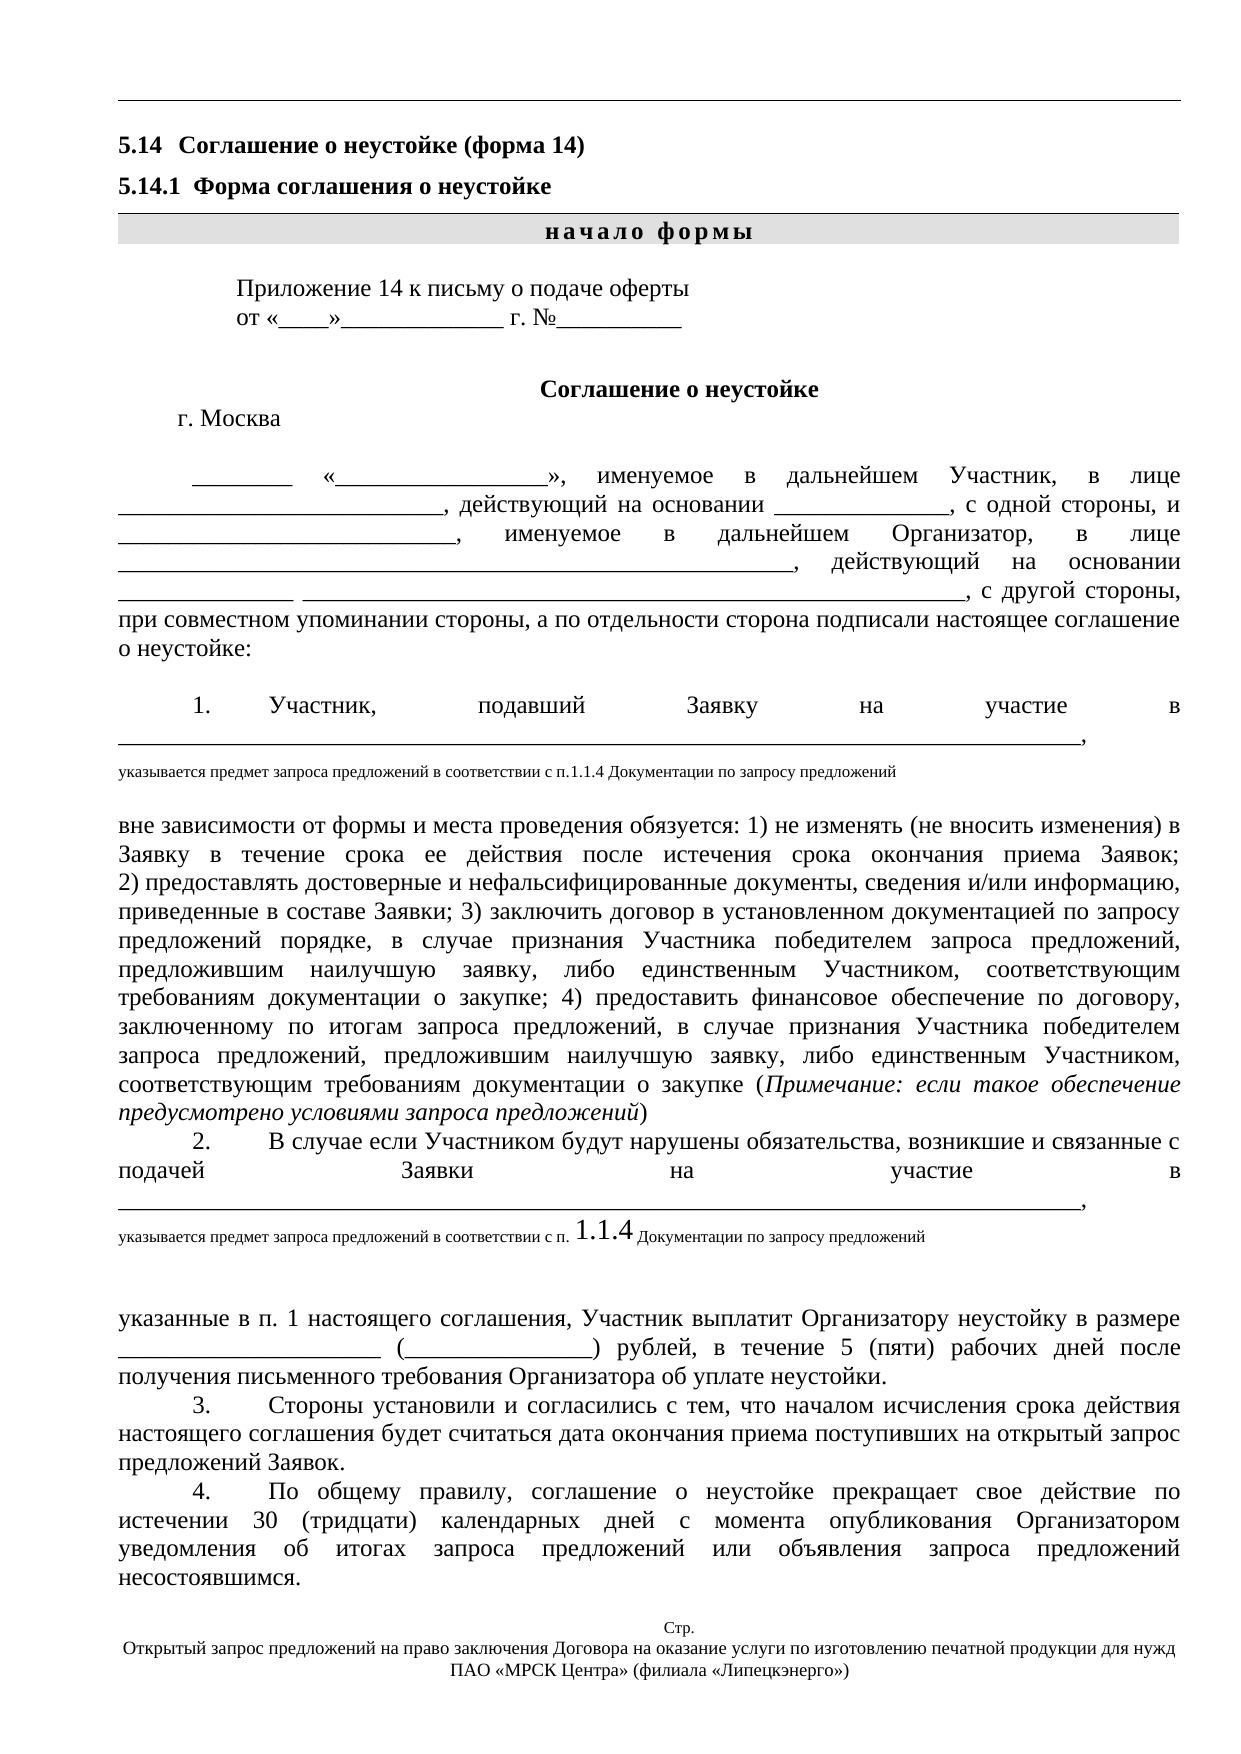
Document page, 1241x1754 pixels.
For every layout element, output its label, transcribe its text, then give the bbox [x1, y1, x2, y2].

text указывается предмет запроса предложений в соответствии с п.1.1.4 Документации по запросу предложений [118, 748, 1181, 781]
list Участник, подавший Заявку на участие в _____________________________________________________________________________, [118, 690, 1181, 748]
text указывается предмет запроса предложений в соответствии с п. 1.1.4 Документации по запросу предложений [118, 1212, 1181, 1246]
text ________ «_________________», именуемое в дальнейшем Участник, в лице __________________________, действующий на основании ______________, с одной стороны, и ___________________________, именуемое в дальнейшем Организатор, в лице ______________________________________________________, действующий на основании ______________ _____________________________________________________, с другой стороны, при совместном упоминании стороны, а по отдельности сторона подписали настоящее соглашение о неустойке: [118, 460, 1181, 661]
subtitle Форма соглашения о неустойке [118, 171, 1181, 200]
text указанные в п. 1 настоящего соглашения, Участник выплатит Организатору неустойку в размере _____________________ (_______________) рублей, в течение 5 (пяти) рабочих дней после получения письменного требования Организатора об уплате неустойки. [118, 1303, 1181, 1390]
list В случае если Участником будут нарушены обязательства, возникшие и связанные с подачей Заявки на участие в _____________________________________________________________________________, [118, 1126, 1181, 1212]
list Стороны установили и согласились с тем, что началом исчисления срока действия настоящего соглашения будет считаться дата окончания приема поступивших на открытый запрос предложений Заявок. [118, 1390, 1181, 1476]
text г. Москва [118, 403, 1181, 431]
text Приложение 14 к письму о подаче оферты от «____»_____________ г. №__________ [236, 273, 1181, 331]
subtitle Соглашение о неустойке (форма 14) [118, 130, 1181, 159]
list По общему правилу, соглашение о неустойке прекращает свое действие по истечении 30 (тридцати) календарных дней с момента опубликования Организатором уведомления об итогах запроса предложений или объявления запроса предложений несостоявшимся. [118, 1476, 1181, 1591]
text Соглашение о неустойке [118, 374, 1181, 403]
text вне зависимости от формы и места проведения обязуется: 1) не изменять (не вносить изменения) в Заявку в течение срока ее действия после истечения срока окончания приема Заявок; 2) предоставлять достоверные и нефальсифицированные документы, сведения и/или информацию, приведенные в составе Заявки; 3) заключить договор в установленном документацией по запросу предложений порядке, в случае признания Участника победителем запроса предложений, предложившим наилучшую заявку, либо единственным Участником, соответствующим требованиям документации о закупке; 4) предоставить финансовое обеспечение по договору, заключенному по итогам запроса предложений, в случае признания Участника победителем запроса предложений, предложившим наилучшую заявку, либо единственным Участником, соответствующим требованиям документации о закупке (Примечание: если такое обеспечение предусмотрено условиями запроса предложений) [118, 810, 1181, 1126]
text начало формы [118, 214, 1179, 244]
